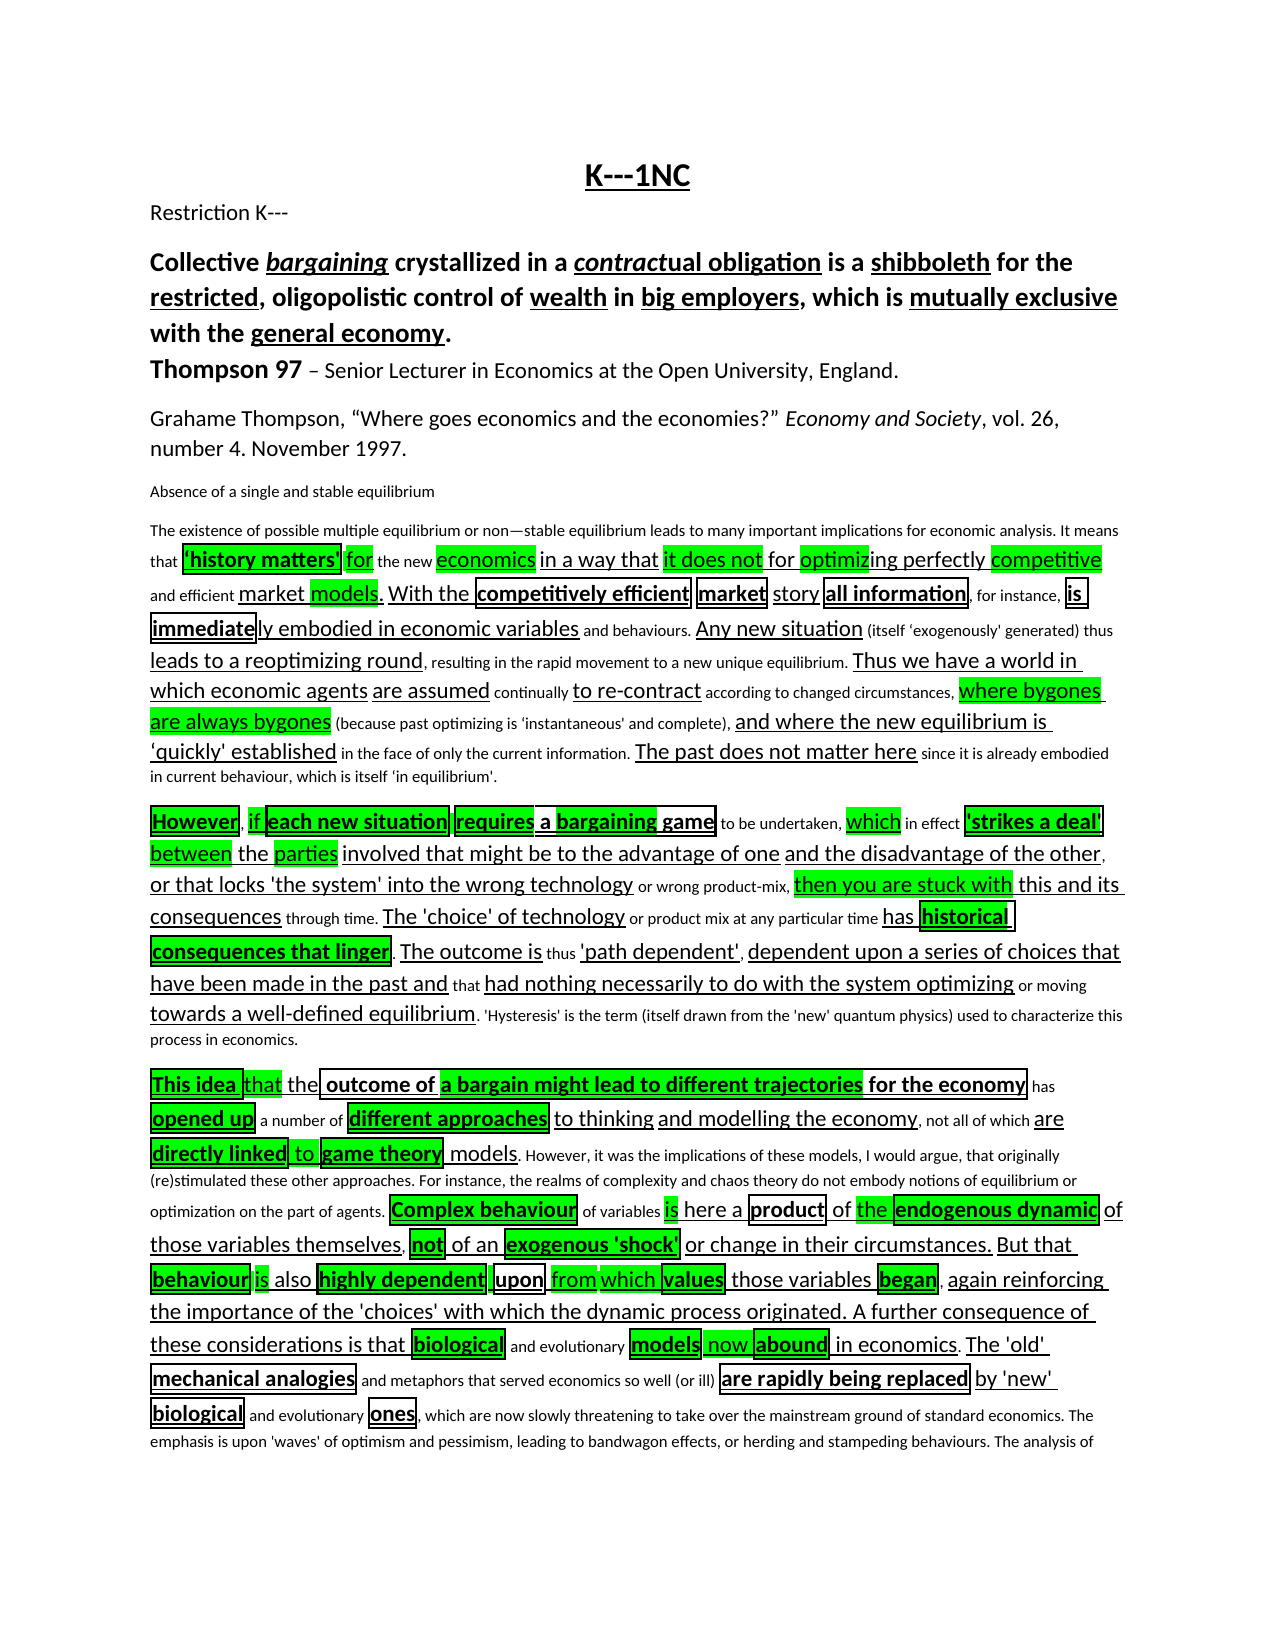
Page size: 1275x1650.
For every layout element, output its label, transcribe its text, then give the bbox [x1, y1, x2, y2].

subtitle Collective bargaining crystallized in a contractual obligation is a shibboleth for the restricted, oligopolistic control of wealth in big employers, which is mutually exclusive with the general economy. [150, 245, 1125, 349]
text The existence of possible multiple equilibrium or non—stable equilibrium leads to many important implications for economic analysis. It means that ‘history matters' for the new economics in a way that it does not for optimizing perfectly competitive and efficient market models. With the competitively efficient market story all information, for instance, is immediately embodied in economic variables and behaviours. Any new situation (itself ‘exogenously' generated) thus leads to a reoptimizing round, resulting in the rapid movement to a new unique equilibrium. Thus we have a world in which economic agents are assumed continually to re-contract according to changed circumstances, where bygones are always bygones (because past optimizing is ‘instantaneous' and complete), and where the new equilibrium is ‘quickly' established in the face of only the current information. The past does not matter here since it is already embodied in current behaviour, which is itself ‘in equilibrium'. [150, 520, 1125, 787]
subtitle K---1NC [150, 154, 1125, 195]
text Thompson 97 – Senior Lecturer in Economics at the Open University, England. [150, 352, 1125, 385]
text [150, 1068, 1125, 1451]
text However, if each new situation requires a bargaining game to be undertaken, which in effect 'strikes a deal' between the parties involved that might be to the advantage of one and the disadvantage of the other, or that locks 'the system' into the wrong technology or wrong product-mix, then you are stuck with this and its consequences through time. The 'choice' of technology or product mix at any particular time has historical consequences that linger. The outcome is thus 'path dependent', dependent upon a series of choices that have been made in the past and that had nothing necessarily to do with the system optimizing or moving towards a well-defined equilibrium. 'Hysteresis' is the term (itself drawn from the 'new' quantum physics) used to characterize this process in economics. [150, 805, 1125, 1049]
text Grahame Thompson, “Where goes economics and the economies?” Economy and Society, vol. 26, number 4. November 1997. [150, 404, 1125, 462]
text Restriction K--- [150, 198, 1125, 226]
text Absence of a single and stable equilibrium [150, 481, 1125, 502]
